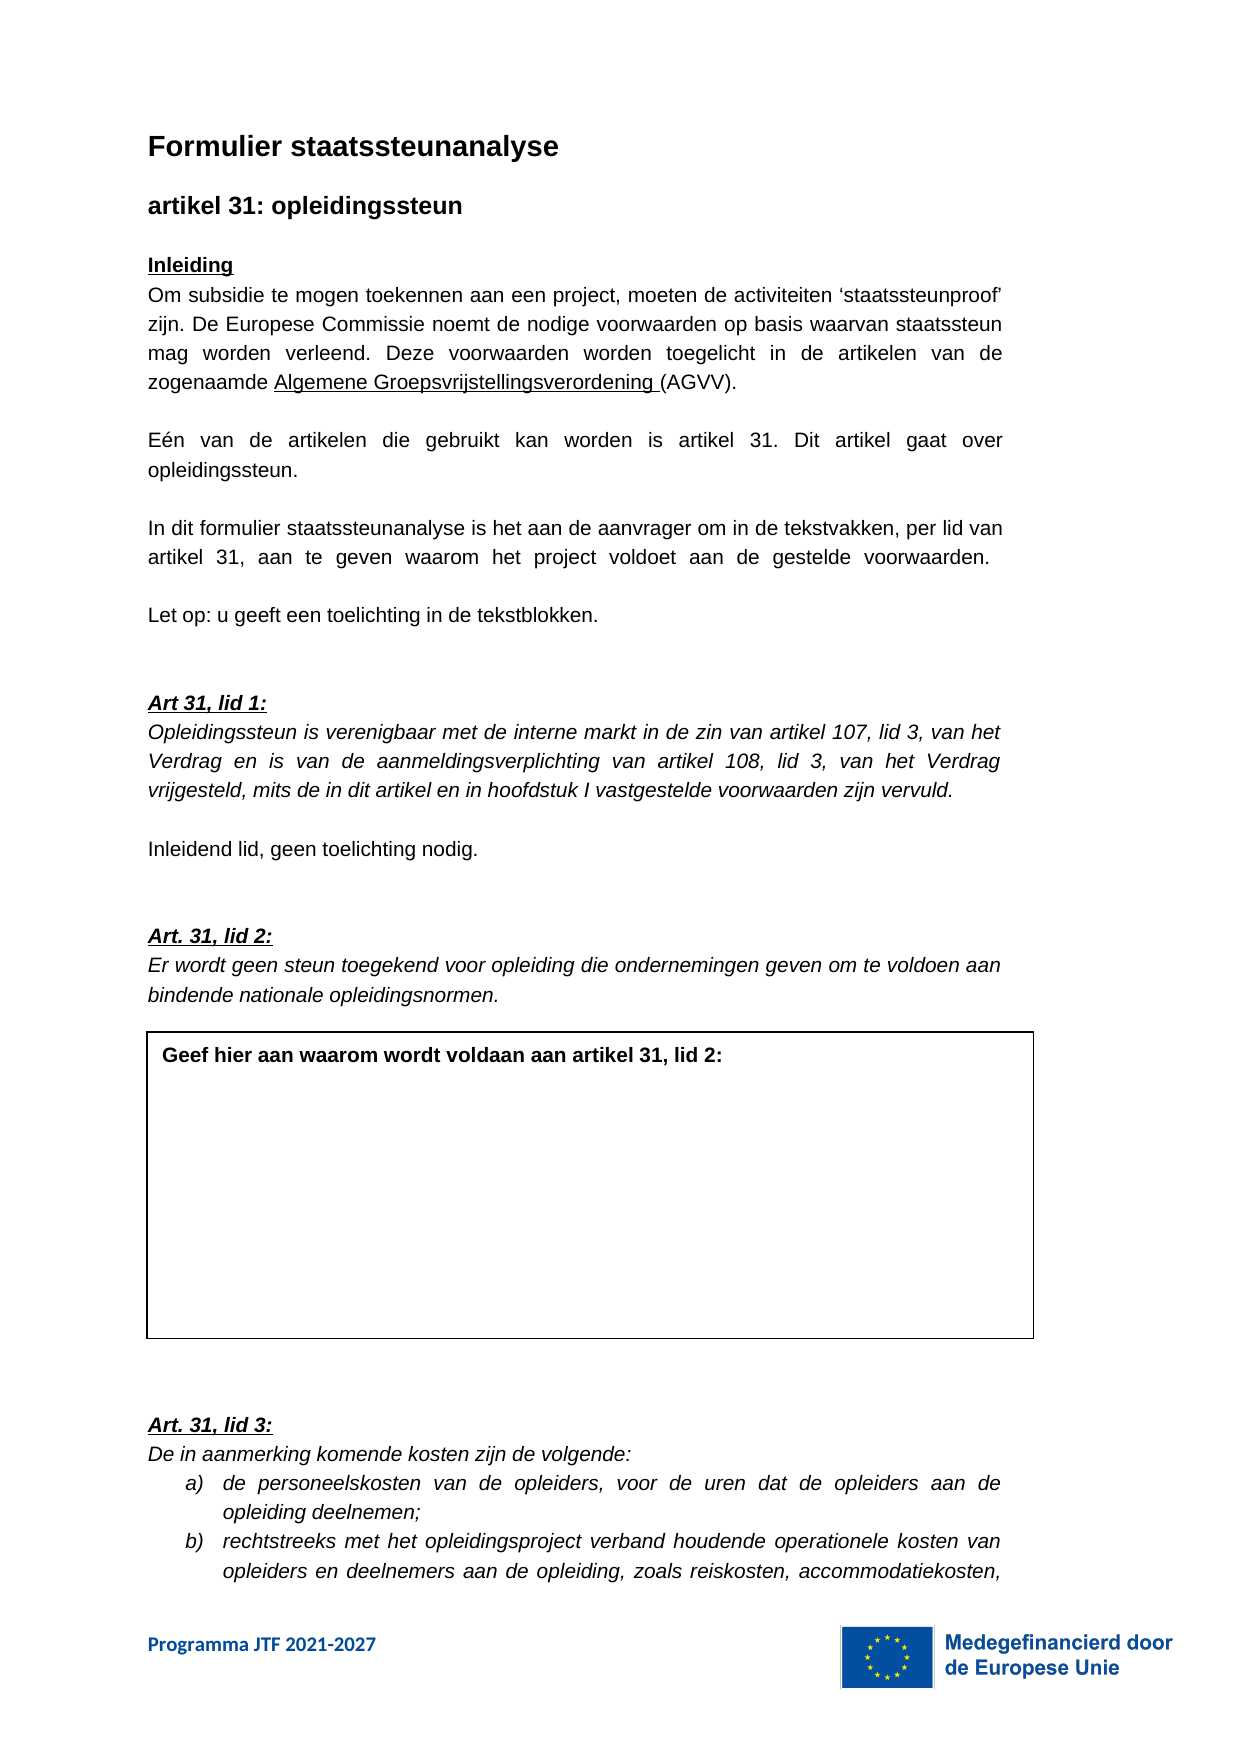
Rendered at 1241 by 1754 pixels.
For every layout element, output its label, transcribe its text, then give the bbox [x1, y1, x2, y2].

text Art 31, lid 1: [148, 687, 1004, 716]
text Let op: u geeft een toelichting in de tekstblokken. [148, 599, 1004, 629]
text Formulier staatssteunanalyse [148, 133, 1004, 162]
text Opleidingssteun is verenigbaar met de interne markt in de zin van artikel 107, lid 3, van het Verdrag en is van de aanmeldingsverplichting van artikel 108, lid 3, van het Verdrag vrijgesteld, mits de in dit artikel en in hoofdstuk I vastgestelde voorwaarden zijn vervuld. [148, 716, 1004, 804]
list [185, 1526, 1004, 1584]
text In dit formulier staatssteunanalyse is het aan de aanvrager om in de tekstvakken, per lid van artikel 31, aan te geven waarom het project voldoet aan de gestelde voorwaarden. [148, 512, 1004, 599]
text artikel 31: opleidingssteun [148, 162, 1004, 220]
text De in aanmerking komende kosten zijn de volgende: [148, 1438, 1004, 1467]
text Inleidend lid, geen toelichting nodig. [148, 833, 1004, 862]
text Er wordt geen steun toegekend voor opleiding die ondernemingen geven om te voldoen aan bindende nationale opleidingsnormen. [148, 949, 1004, 1008]
text Art. 31, lid 2: [148, 920, 1004, 949]
text Inleiding [148, 220, 1004, 279]
list de personeelskosten van de opleiders, voor de uren dat de opleiders aan de opleiding deelnemen; [185, 1467, 1004, 1526]
picture [838, 1623, 1179, 1690]
text Eén van de artikelen die gebruikt kan worden is artikel 31. Dit artikel gaat over opleidingssteun. [148, 424, 1004, 483]
text Art. 31, lid 3: [148, 1409, 1004, 1438]
text Om subsidie te mogen toekennen aan een project, moeten de activiteiten ‘staatssteunproof’ zijn. De Europese Commissie noemt de nodige voorwaarden op basis waarvan staatssteun mag worden verleend. Deze voorwaarden worden toegelicht in de artikelen van de zogenaamde Algemene Groepsvrijstellingsverordening (AGVV). [148, 279, 1004, 395]
